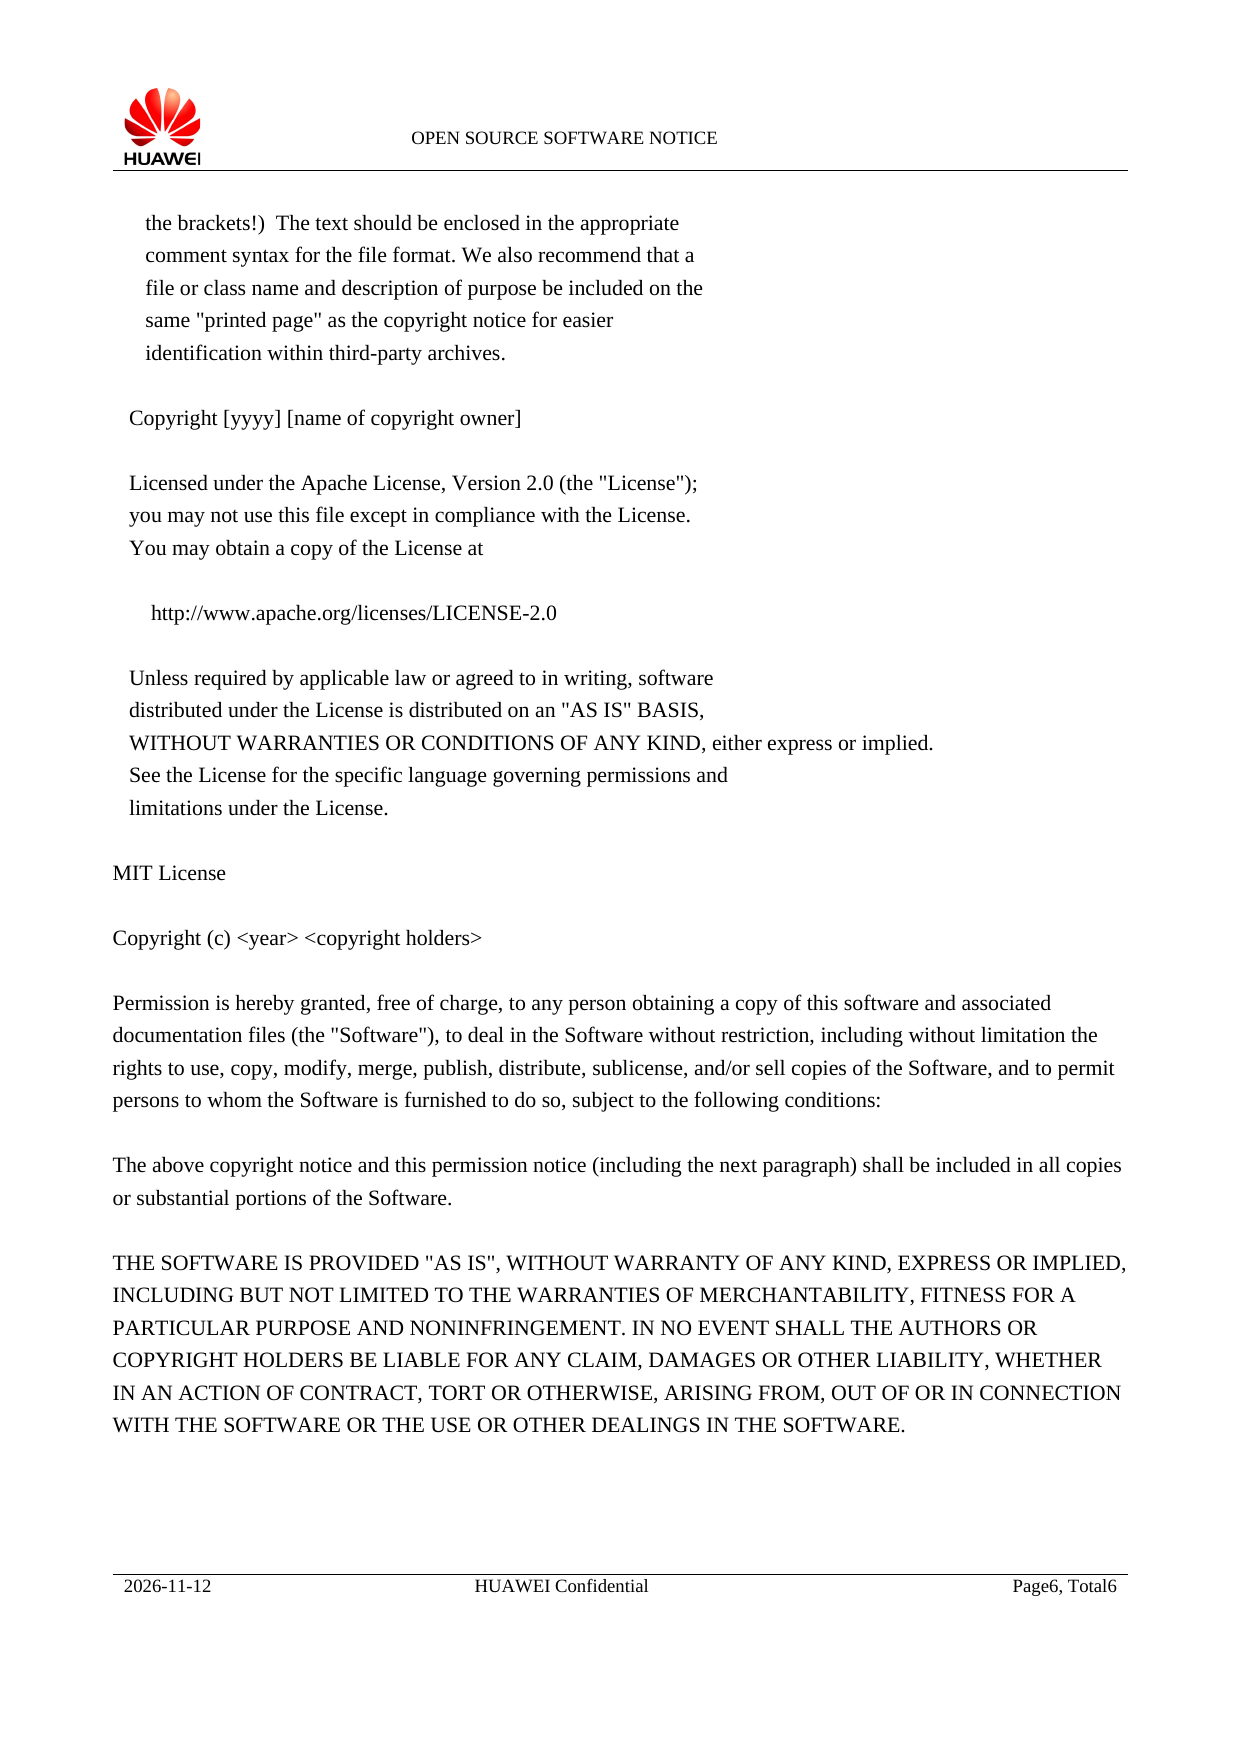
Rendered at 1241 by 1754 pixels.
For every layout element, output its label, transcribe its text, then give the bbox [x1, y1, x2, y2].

picture [124, 88, 201, 165]
